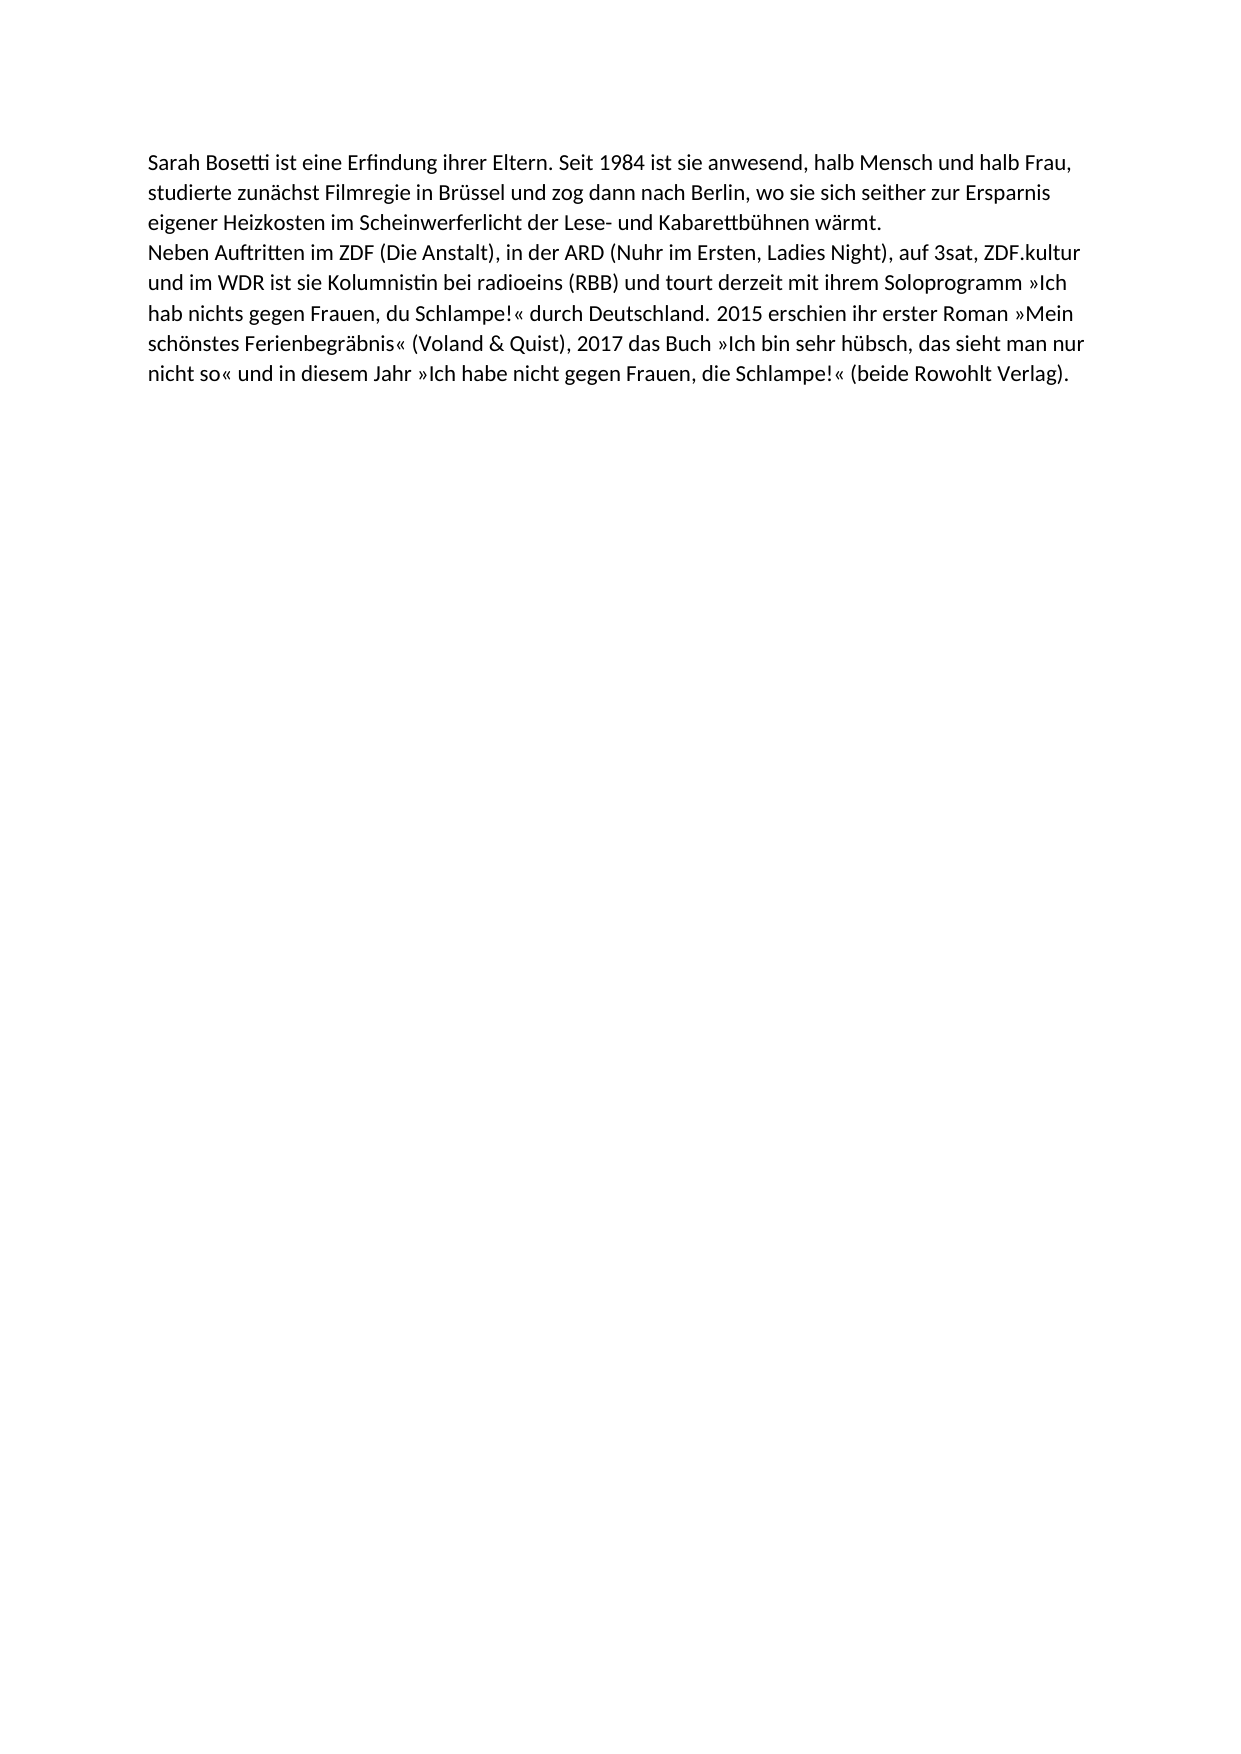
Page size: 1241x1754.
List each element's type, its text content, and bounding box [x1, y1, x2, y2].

text Sarah Bosetti ist eine Erfindung ihrer Eltern. Seit 1984 ist sie anwesend, halb Mensch und halb Frau, studierte zunächst Filmregie in Brüssel und zog dann nach Berlin, wo sie sich seither zur Ersparnis eigener Heizkosten im Scheinwerferlicht der Lese- und Kabarettbühnen wärmt. Neben Auftritten im ZDF (Die Anstalt), in der ARD (Nuhr im Ersten, Ladies Night), auf 3sat, ZDF.kultur und im WDR ist sie Kolumnistin bei radioeins (RBB) und tourt derzeit mit ihrem Soloprogramm »Ich hab nichts gegen Frauen, du Schlampe!« durch Deutschland. 2015 erschien ihr erster Roman »Mein schönstes Ferienbegräbnis« (Voland & Quist), 2017 das Buch »Ich bin sehr hübsch, das sieht man nur nicht so« und in diesem Jahr »Ich habe nicht gegen Frauen, die Schlampe!« (beide Rowohlt Verlag). [148, 148, 1093, 387]
